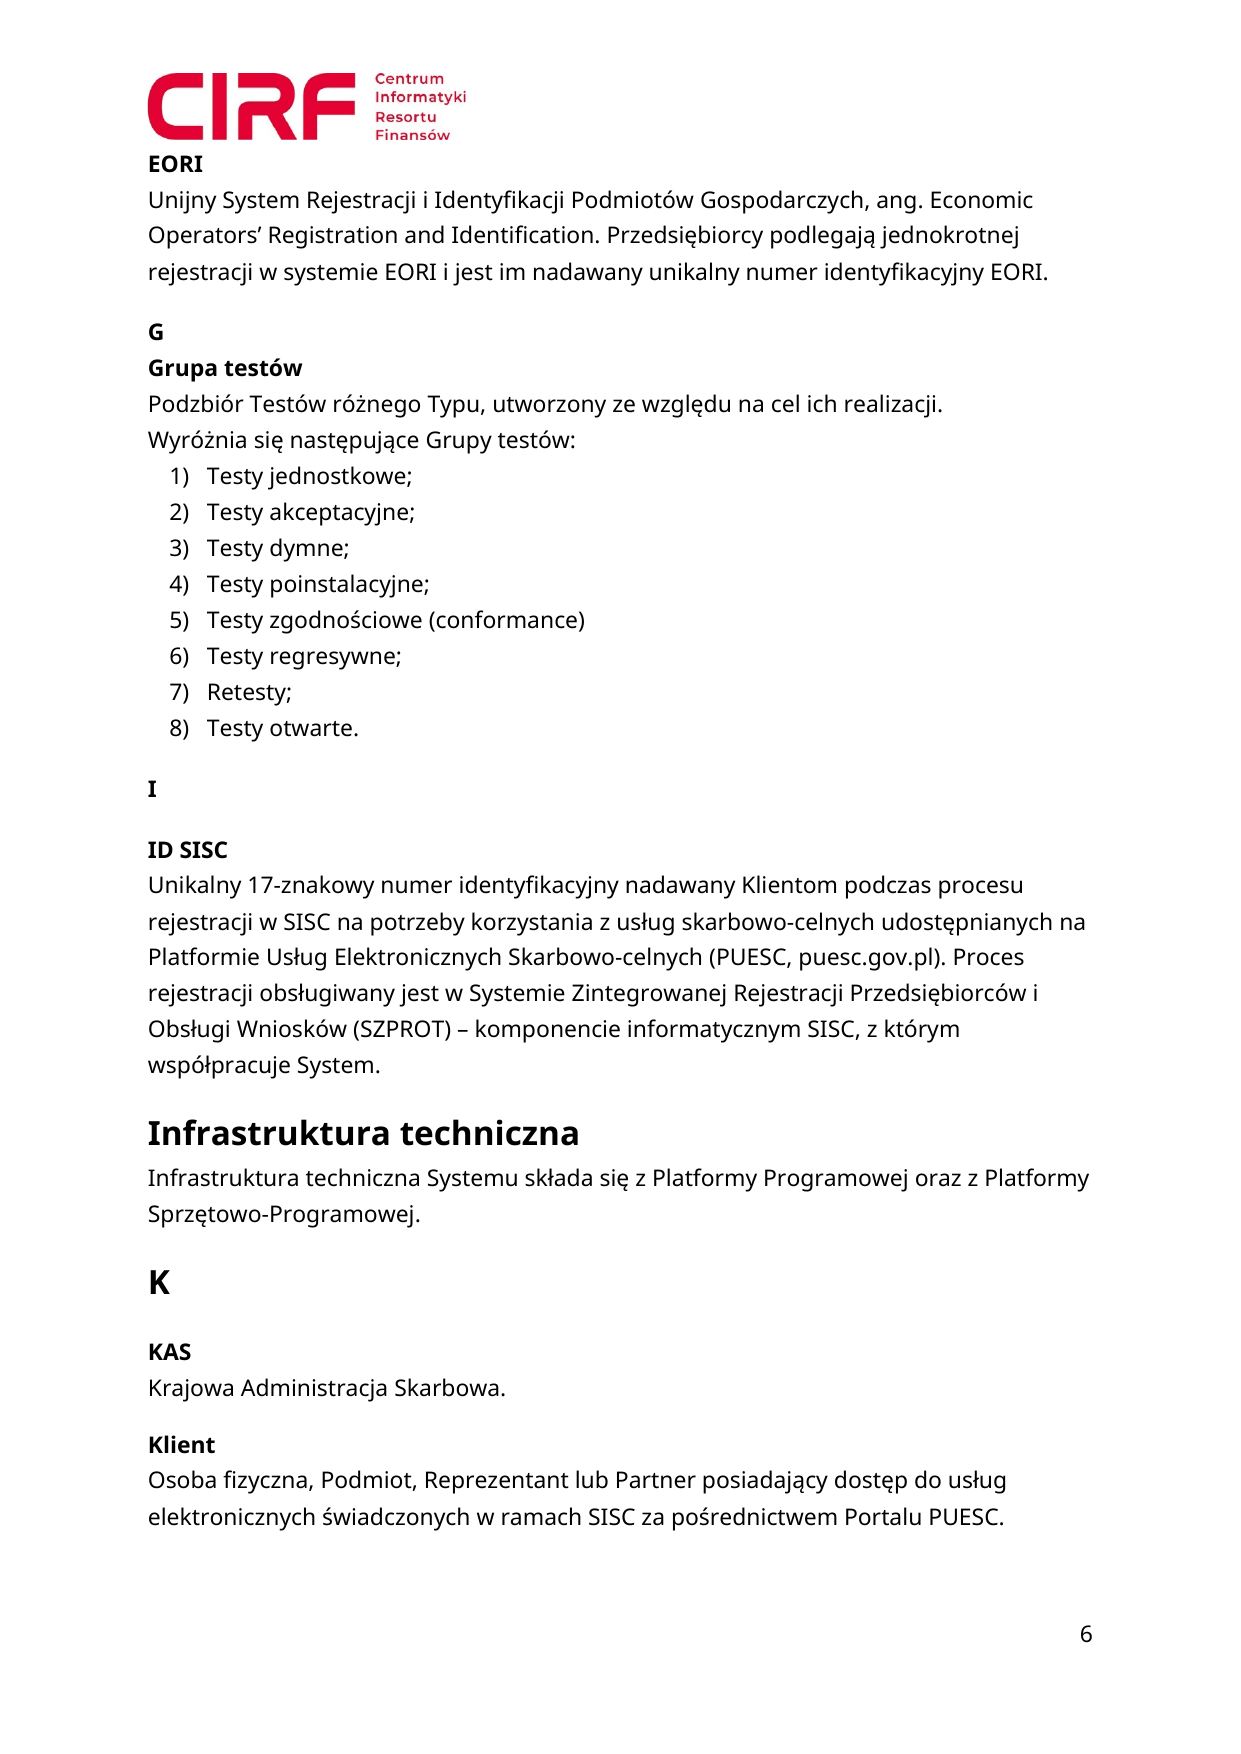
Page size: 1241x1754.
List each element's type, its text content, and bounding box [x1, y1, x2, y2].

text I [148, 773, 1093, 804]
text Grupa testów [148, 352, 1093, 383]
list Testy jednostkowe; [169, 460, 1093, 491]
text ID SISC [148, 833, 1093, 865]
text Unijny System Rejestracji i Identyfikacji Podmiotów Gospodarczych, ang. Economic Operators’ Registration and Identification. Przedsiębiorcy podlegają jednokrotnej rejestracji w systemie EORI i jest im nadawany unikalny numer identyfikacyjny EORI. [148, 183, 1093, 287]
list Testy otwarte. [169, 712, 1093, 743]
text Wyróżnia się następujące Grupy testów: [148, 424, 1093, 455]
text EORI [148, 148, 1093, 179]
list Testy poinstalacyjne; [169, 568, 1093, 599]
text Podzbiór Testów różnego Typu, utworzony ze względu na cel ich realizacji. [148, 388, 1093, 419]
list Testy regresywne; [169, 640, 1093, 671]
text G [148, 316, 1093, 348]
text Infrastruktura techniczna Systemu składa się z Platformy Programowej oraz z Platformy Sprzętowo-Programowej. [148, 1162, 1093, 1229]
list Testy akceptacyjne; [169, 496, 1093, 527]
text Klient [148, 1428, 1093, 1460]
text Krajowa Administracja Skarbowa. [148, 1372, 1093, 1403]
text Unikalny 17-znakowy numer identyfikacyjny nadawany Klientom podczas procesu rejestracji w SISC na potrzeby korzystania z usług skarbowo-celnych udostępnianych na Platformie Usług Elektronicznych Skarbowo-celnych (PUESC, puesc.gov.pl). Proces rejestracji obsługiwany jest w Systemie Zintegrowanej Rejestracji Przedsiębiorców i Obsługi Wniosków (SZPROT) – komponencie informatycznym SISC, z którym współpracuje System. [148, 869, 1093, 1080]
list Retesty; [169, 676, 1093, 707]
text Infrastruktura techniczna [148, 1110, 1093, 1156]
text Osoba fizyczna, Podmiot, Reprezentant lub Partner posiadający dostęp do usług elektronicznych świadczonych w ramach SISC za pośrednictwem Portalu PUESC. [148, 1464, 1093, 1532]
text KAS [148, 1336, 1093, 1368]
text K [148, 1259, 1093, 1304]
list Testy zgodnościowe (conformance) [169, 604, 1093, 635]
list Testy dymne; [169, 532, 1093, 563]
picture [147, 73, 466, 140]
